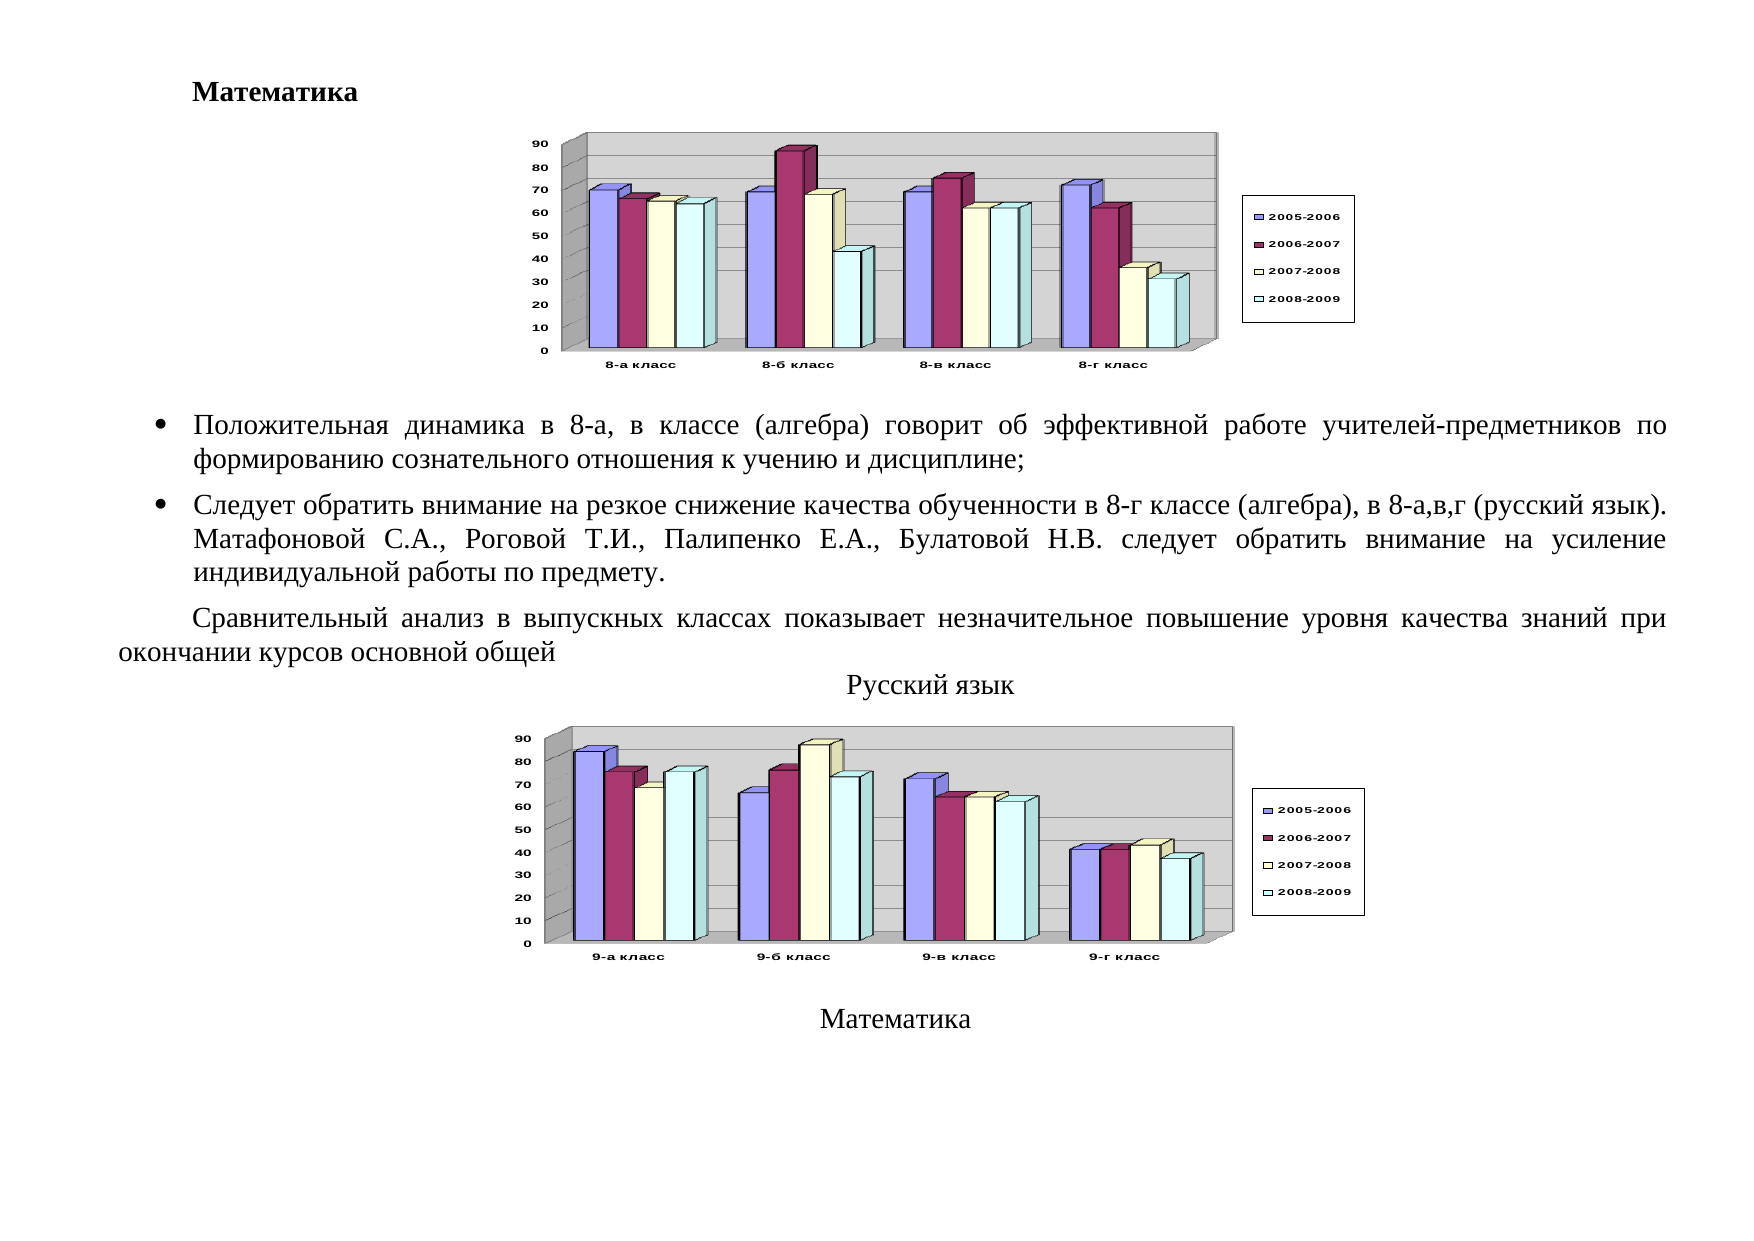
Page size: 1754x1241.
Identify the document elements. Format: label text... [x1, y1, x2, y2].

list Следует обратить внимание на резкое снижение качества обученности в 8-г классе (алгебра), в 8-а,в,г (русский язык). Матафоновой С.А., Роговой Т.И., Палипенко Е.А., Булатовой Н.В. следует обратить внимание на усиление индивидуальной работы по предмету. [156, 487, 1668, 588]
text Математика [118, 74, 1668, 107]
list Положительная динамика в 8-а, в классе (алгебра) говорит об эффективной работе учителей-предметников по формированию сознательного отношения к учению и дисциплине; [156, 407, 1668, 474]
text Русский язык [118, 667, 1668, 701]
text Математика [118, 1001, 1668, 1034]
text Сравнительный анализ в выпускных классах показывает незначительное повышение уровня качества знаний при окончании курсов основной общей [118, 600, 1668, 667]
